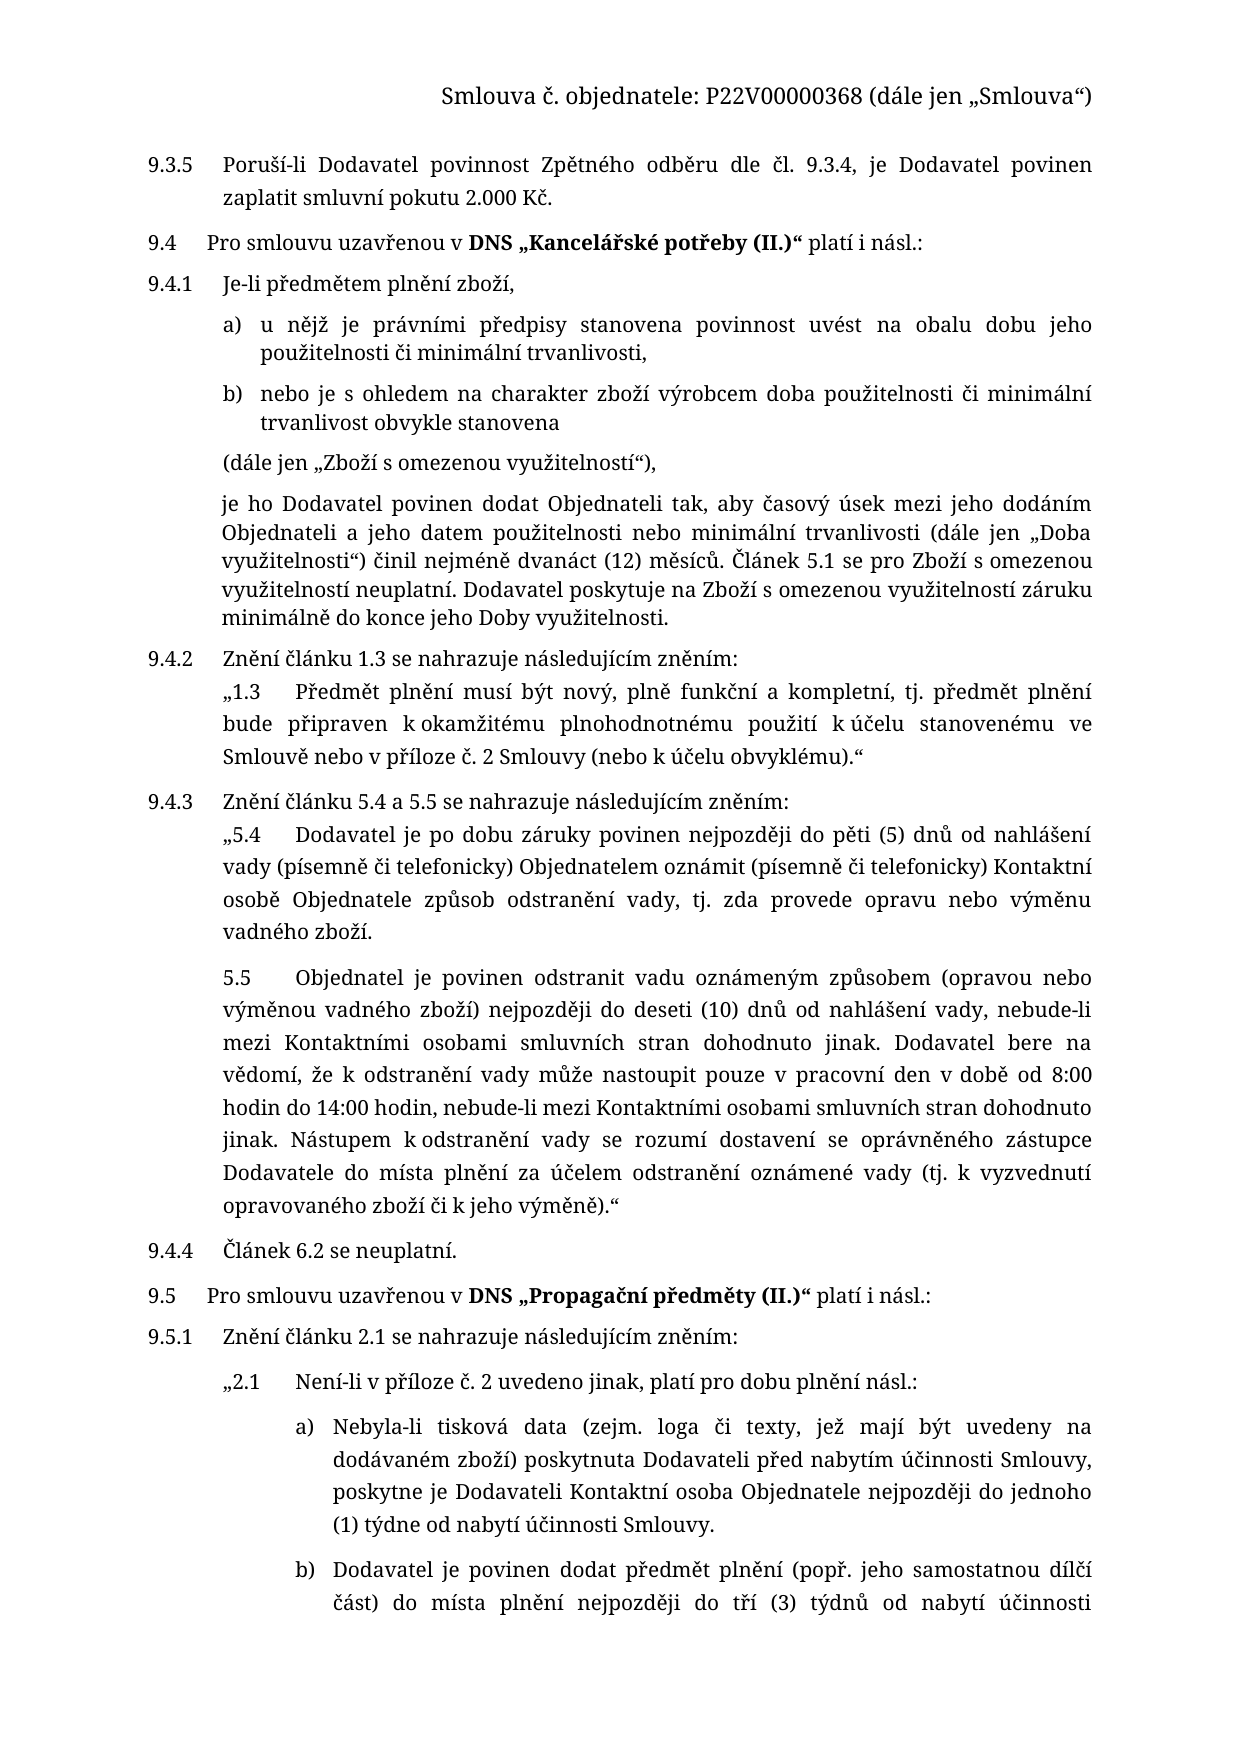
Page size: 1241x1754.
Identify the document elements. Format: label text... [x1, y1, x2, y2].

list Znění článku 5.4 a 5.5 se nahrazuje následujícím zněním: [148, 787, 1093, 816]
list Pro smlouvu uzavřenou v DNS „Kancelářské potřeby (II.)“ platí i násl.: [148, 228, 1093, 256]
list Článek 6.2 se neuplatní. [148, 1236, 1093, 1264]
list 5.5 Objednatel je povinen odstranit vadu oznámeným způsobem (opravou nebo výměnou vadného zboží) nejpozději do deseti (10) dnů od nahlášení vady, nebude-li mezi Kontaktními osobami smluvních stran dohodnuto jinak. Dodavatel bere na vědomí, že k odstranění vady může nastoupit pouze v pracovní den v době od 8:00 hodin do 14:00 hodin, nebude-li mezi Kontaktními osobami smluvních stran dohodnuto jinak. Nástupem k odstranění vady se rozumí dostavení se oprávněného zástupce Dodavatele do místa plnění za účelem odstranění oznámené vady (tj. k vyzvednutí opravovaného zboží či k jeho výměně).“ [223, 963, 1093, 1219]
list Znění článku 2.1 se nahrazuje následujícím zněním: [148, 1322, 1093, 1350]
list Znění článku 1.3 se nahrazuje následujícím zněním: [148, 644, 1093, 673]
list Pro smlouvu uzavřenou v DNS „Propagační předměty (II.)“ platí i násl.: [148, 1281, 1093, 1309]
text (dále jen „Zboží s omezenou využitelností“), [223, 448, 1093, 477]
list nebo je s ohledem na charakter zboží výrobcem doba použitelnosti či minimální trvanlivost obvykle stanovena [223, 379, 1093, 436]
list Poruší-li Dodavatel povinnost Zpětného odběru dle čl. 9.3.4, je Dodavatel povinen zaplatit smluvní pokutu 2.000 Kč. [148, 150, 1093, 211]
list u nějž je právními předpisy stanovena povinnost uvést na obalu dobu jeho použitelnosti či minimální trvanlivosti, [223, 310, 1093, 367]
list „5.4 Dodavatel je po dobu záruky povinen nejpozději do pěti (5) dnů od nahlášení vady (písemně či telefonicky) Objednatelem oznámit (písemně či telefonicky) Kontaktní osobě Objednatele způsob odstranění vady, tj. zda provede opravu nebo výměnu vadného zboží. [223, 820, 1093, 946]
list „2.1 Není-li v příloze č. 2 uvedeno jinak, platí pro dobu plnění násl.: [223, 1367, 1093, 1396]
text je ho Dodavatel povinen dodat Objednateli tak, aby časový úsek mezi jeho dodáním Objednateli a jeho datem použitelnosti nebo minimální trvanlivosti (dále jen „Doba využitelnosti“) činil nejméně dvanáct (12) měsíců. Článek 5.1 se pro Zboží s omezenou využitelností neuplatní. Dodavatel poskytuje na Zboží s omezenou využitelností záruku minimálně do konce jeho Doby využitelnosti. [221, 489, 1093, 632]
list Nebyla-li tisková data (zejm. loga či texty, jež mají být uvedeny na dodávaném zboží) poskytnuta Dodavateli před nabytím účinnosti Smlouvy, poskytne je Dodavateli Kontaktní osoba Objednatele nejpozději do jednoho (1) týdne od nabytí účinnosti Smlouvy. [295, 1412, 1093, 1538]
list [295, 1555, 1093, 1616]
list Je-li předmětem plnění zboží, [148, 269, 1093, 297]
list „1.3 Předmět plnění musí být nový, plně funkční a kompletní, tj. předmět plnění bude připraven k okamžitému plnohodnotnému použití k účelu stanovenému ve Smlouvě nebo v příloze č. 2 Smlouvy (nebo k účelu obvyklému).“ [223, 677, 1093, 770]
